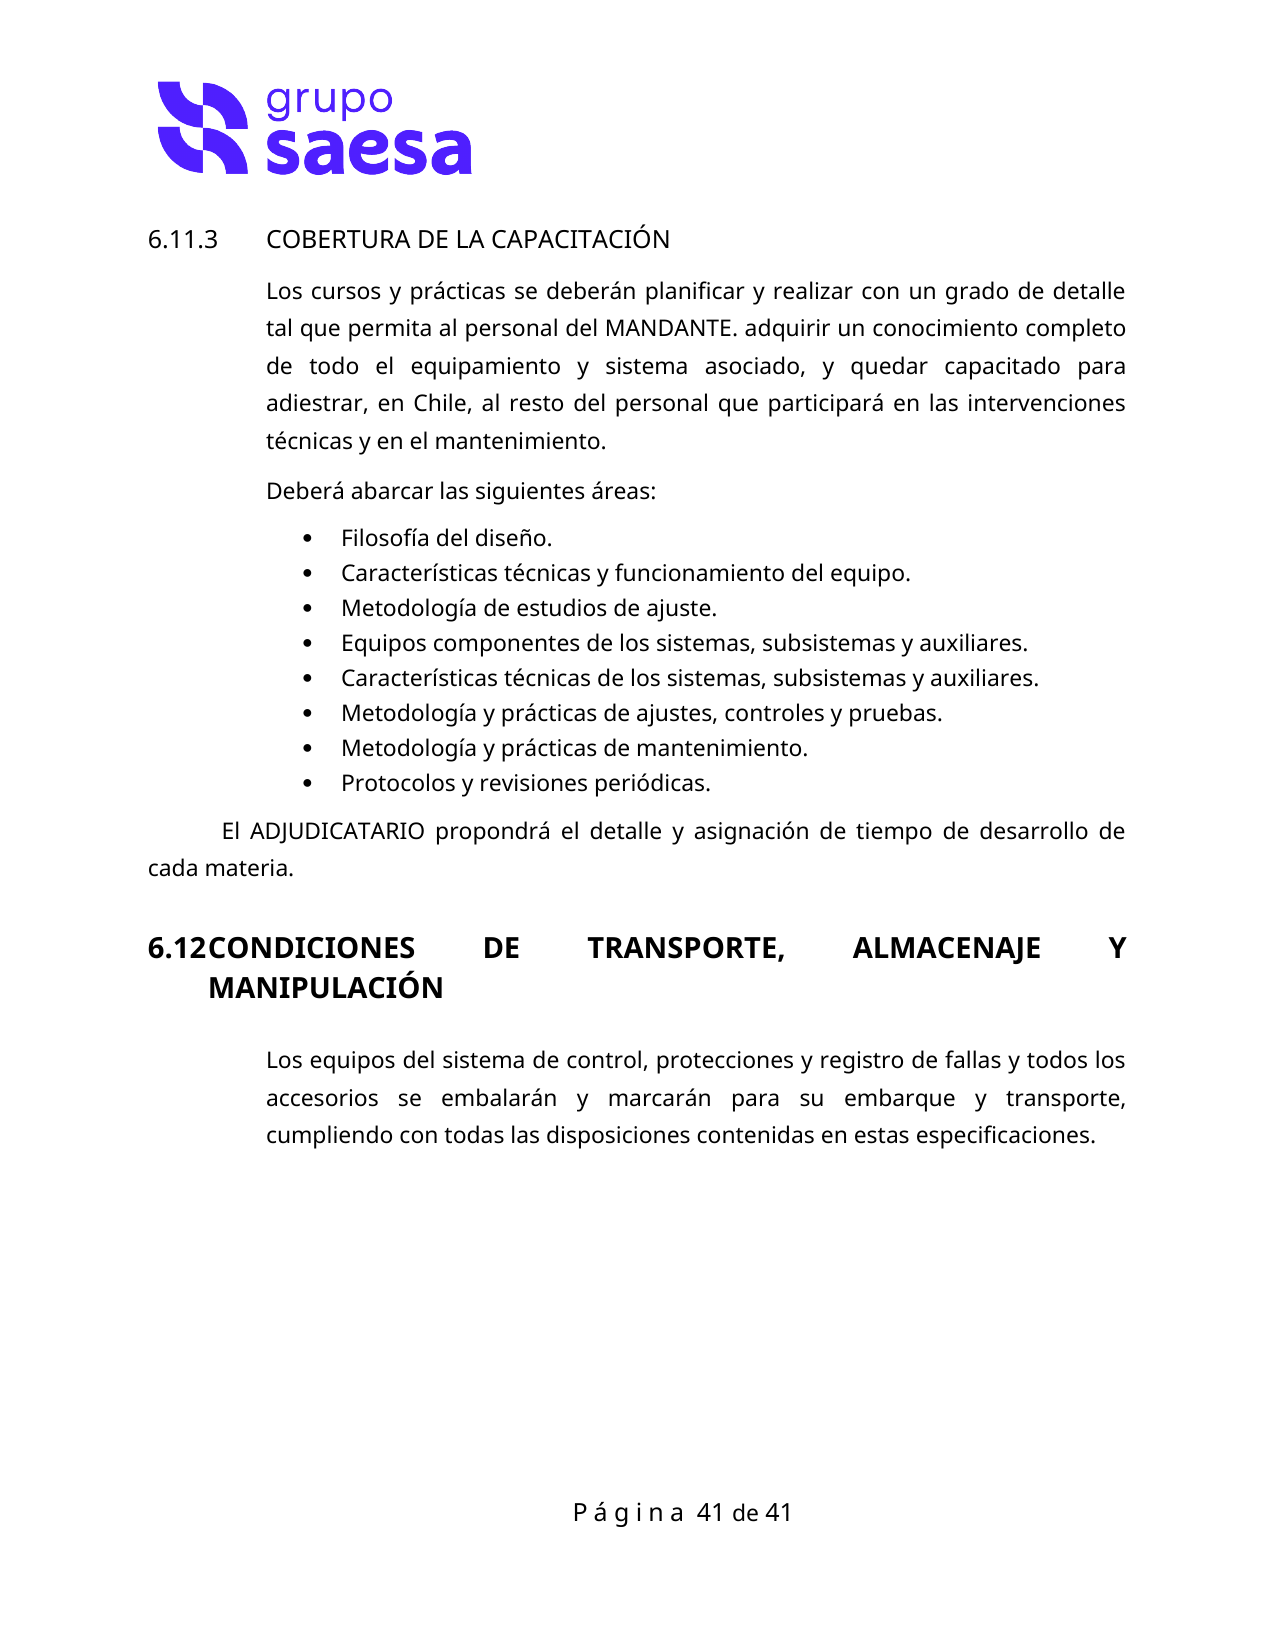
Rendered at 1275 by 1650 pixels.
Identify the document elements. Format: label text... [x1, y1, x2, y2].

list Características técnicas y funcionamiento del equipo. [303, 557, 1127, 588]
list Equipos componentes de los sistemas, subsistemas y auxiliares. [303, 627, 1127, 658]
text Los equipos del sistema de control, protecciones y registro de fallas y todos los accesorios se embalarán y marcarán para su embarque y transporte, cumpliendo con todas las disposiciones contenidas en estas especificaciones. [266, 1044, 1127, 1150]
picture [147, 73, 481, 178]
list Protocolos y revisiones periódicas. [303, 767, 1127, 798]
subtitle COBERTURA DE LA CAPACITACIÓN [148, 221, 1127, 256]
list Características técnicas de los sistemas, subsistemas y auxiliares. [303, 662, 1127, 693]
text Los cursos y prácticas se deberán planificar y realizar con un grado de detalle tal que permita al personal del MANDANTE. adquirir un conocimiento completo de todo el equipamiento y sistema asociado, y quedar capacitado para adiestrar, en Chile, al resto del personal que participará en las intervenciones técnicas y en el mantenimiento. [266, 275, 1127, 456]
subtitle CONDICIONES DE TRANSPORTE, ALMACENAJE Y MANIPULACIÓN [148, 927, 1127, 1007]
list Metodología de estudios de ajuste. [303, 592, 1127, 623]
list Filosofía del diseño. [303, 522, 1127, 553]
list Metodología y prácticas de mantenimiento. [303, 732, 1127, 763]
text Deberá abarcar las siguientes áreas: [266, 475, 1127, 506]
list Metodología y prácticas de ajustes, controles y pruebas. [303, 697, 1127, 728]
text El ADJUDICATARIO propondrá el detalle y asignación de tiempo de desarrollo de cada materia. [148, 815, 1127, 883]
